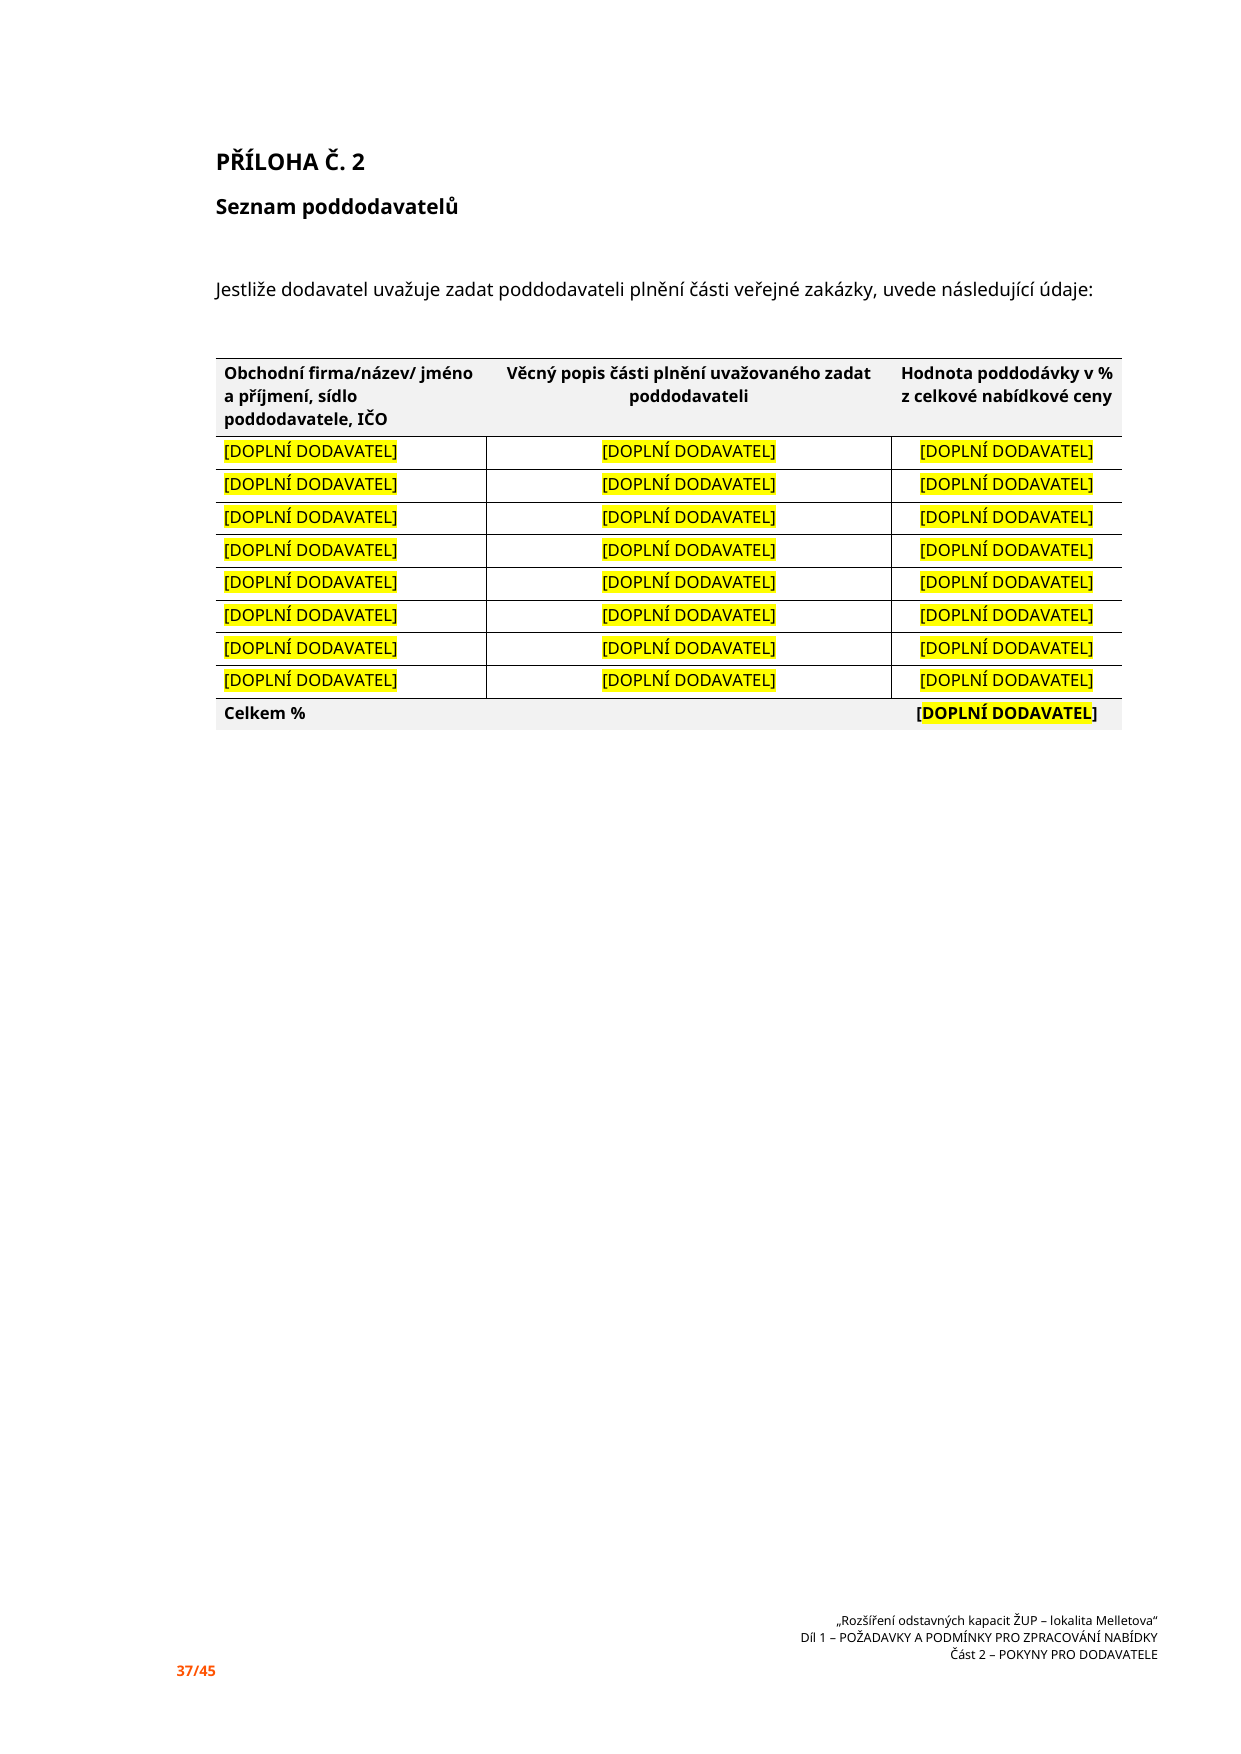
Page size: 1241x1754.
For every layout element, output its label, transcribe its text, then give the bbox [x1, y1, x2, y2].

table_cell [DOPLNÍ DODAVATEL] [487, 568, 891, 599]
table_cell [DOPLNÍ DODAVATEL] [892, 503, 1122, 534]
table_header Hodnota poddodávky v % z celkové nabídkové ceny [891, 359, 1122, 436]
table_cell [DOPLNÍ DODAVATEL] [216, 633, 486, 665]
table_header Věcný popis části plnění uvažovaného zadat poddodavateli [486, 359, 891, 436]
table_cell [DOPLNÍ DODAVATEL] [216, 666, 486, 698]
table_cell [DOPLNÍ DODAVATEL] [216, 470, 486, 501]
table_cell Celkem % [216, 699, 486, 730]
text Příloha č. 2 [216, 146, 1122, 177]
table_cell [DOPLNÍ DODAVATEL] [216, 601, 486, 632]
table_cell [DOPLNÍ DODAVATEL] [487, 601, 891, 632]
table_cell [DOPLNÍ DODAVATEL] [892, 568, 1122, 599]
table_cell [DOPLNÍ DODAVATEL] [892, 470, 1122, 501]
table_cell [486, 699, 891, 730]
table_header Obchodní firma/název/ jméno a příjmení, sídlo poddodavatele, IČO [216, 359, 486, 436]
table_cell [DOPLNÍ DODAVATEL] [892, 601, 1122, 632]
table_cell [DOPLNÍ DODAVATEL] [892, 535, 1122, 567]
table_cell [DOPLNÍ DODAVATEL] [216, 568, 486, 599]
table_cell [DOPLNÍ DODAVATEL] [487, 535, 891, 567]
text Seznam poddodavatelů [216, 192, 1122, 221]
table_cell [DOPLNÍ DODAVATEL] [216, 437, 486, 469]
table_cell [DOPLNÍ DODAVATEL] [216, 535, 486, 567]
table_cell [DOPLNÍ DODAVATEL] [487, 437, 891, 469]
table_cell [DOPLNÍ DODAVATEL] [892, 666, 1122, 698]
table_cell [DOPLNÍ DODAVATEL] [487, 666, 891, 698]
table_cell [DOPLNÍ DODAVATEL] [892, 437, 1122, 469]
table_cell [DOPLNÍ DODAVATEL] [487, 503, 891, 534]
table_cell [DOPLNÍ DODAVATEL] [891, 699, 1122, 730]
table_cell [DOPLNÍ DODAVATEL] [487, 470, 891, 501]
table_cell [DOPLNÍ DODAVATEL] [216, 503, 486, 534]
table_cell [DOPLNÍ DODAVATEL] [487, 633, 891, 665]
table_cell [DOPLNÍ DODAVATEL] [892, 633, 1122, 665]
text Jestliže dodavatel uvažuje zadat poddodavateli plnění části veřejné zakázky, uvede následující údaje: [216, 277, 1122, 302]
